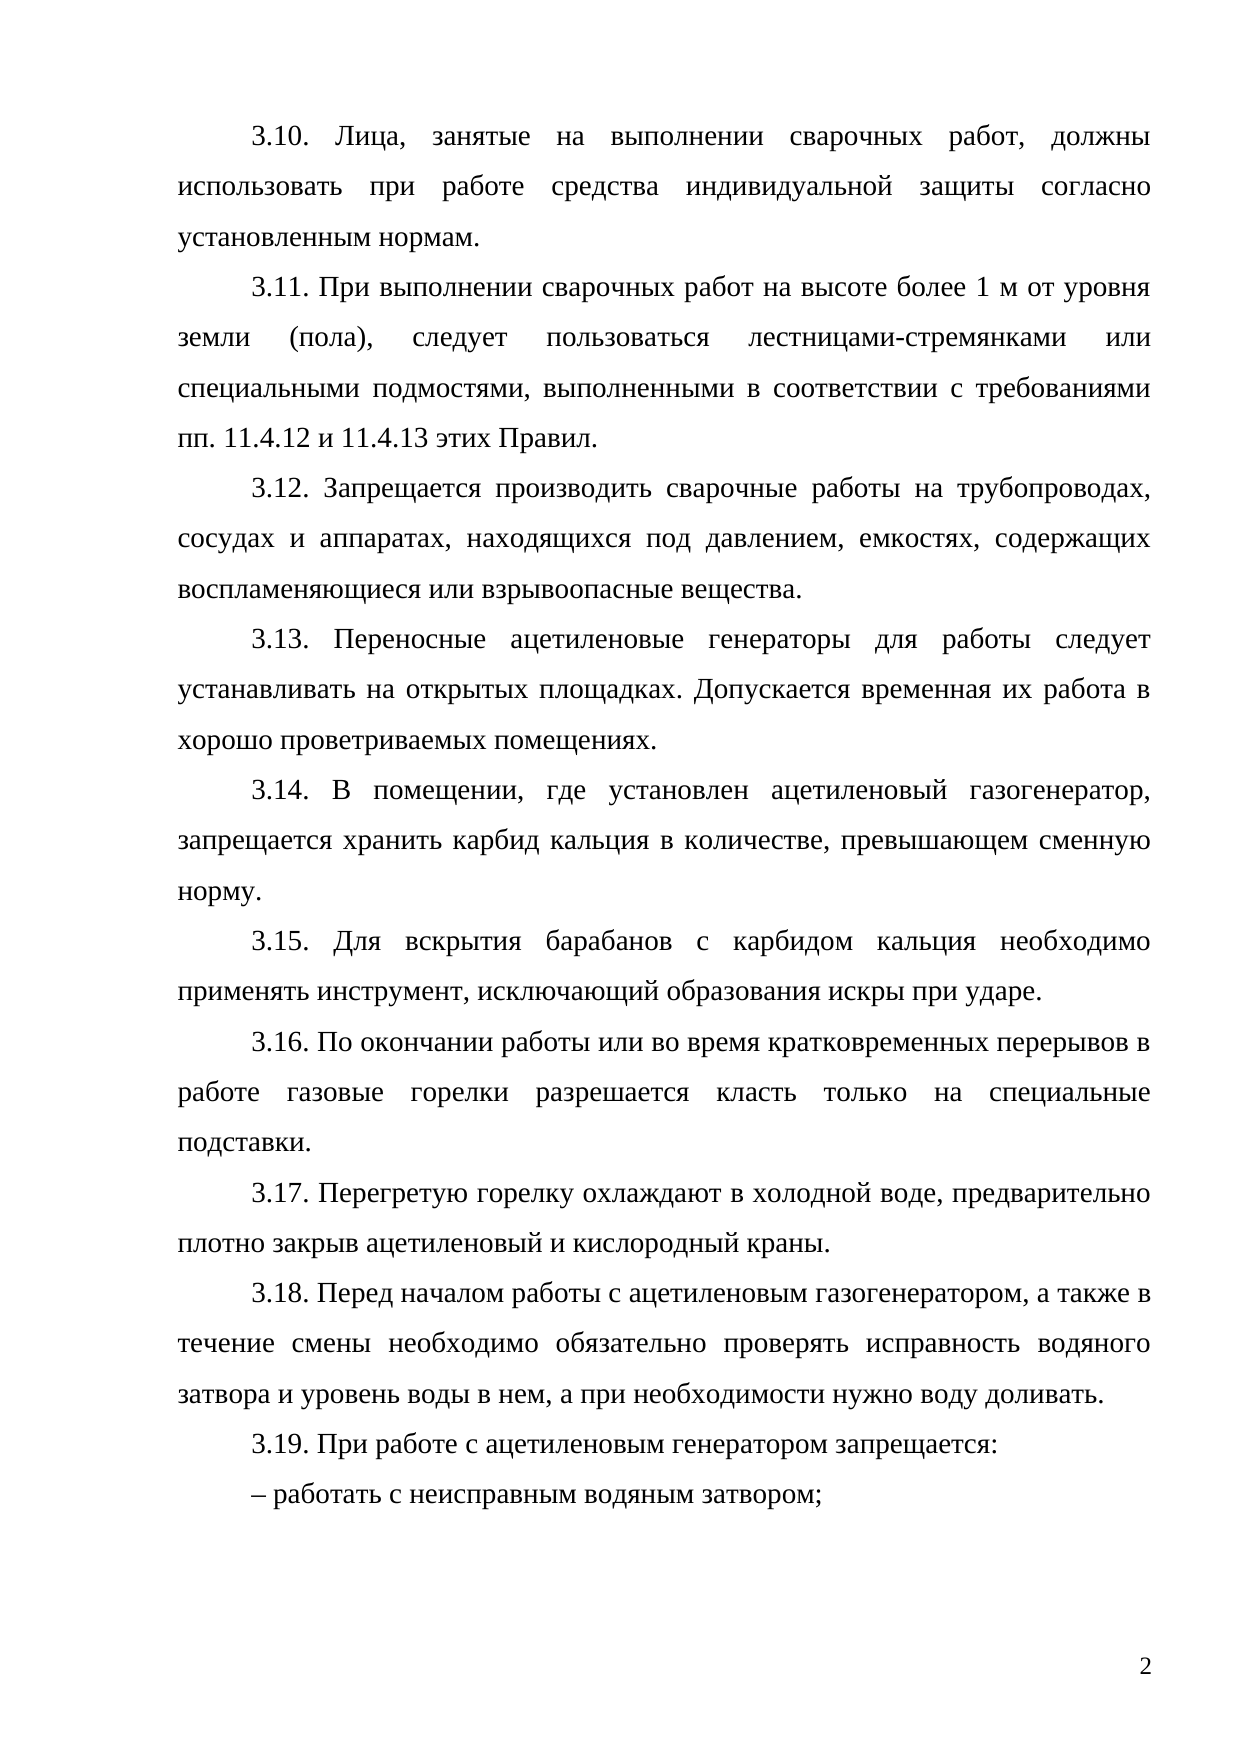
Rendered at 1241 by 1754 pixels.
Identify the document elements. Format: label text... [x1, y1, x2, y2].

text 3.13. Переносные ацетиленовые генераторы для работы следует устанавливать на открытых площадках. Допускается временная их работа в хорошо проветриваемых помещениях. [177, 621, 1152, 755]
text 3.10. Лица, занятые на выполнении сварочных работ, должны использовать при работе средства индивидуальной защиты согласно установленным нормам. [177, 118, 1152, 252]
text 3.11. При выполнении сварочных работ на высоте более 1 м от уровня земли (пола), следует пользоваться лестницами-стремянками или специальными подмостями, выполненными в соответствии с требованиями пп. 11.4.12 и 11.4.13 этих Правил. [177, 269, 1152, 453]
text – работать с неисправным водяным затвором; [177, 1477, 1152, 1510]
text 3.12. Запрещается производить сварочные работы на трубопроводах, сосудах и аппаратах, находящихся под давлением, емкостях, содержащих воспламеняющиеся или взрывоопасные вещества. [177, 470, 1152, 604]
text 3.14. В помещении, где установлен ацетиленовый газогенератор, запрещается хранить карбид кальция в количестве, превышающем сменную норму. [177, 772, 1152, 906]
text 3.17. Перегретую горелку охлаждают в холодной воде, предварительно плотно закрыв ацетиленовый и кислородный краны. [177, 1175, 1152, 1258]
text 3.15. Для вскрытия барабанов с карбидом кальция необходимо применять инструмент, исключающий образования искры при ударе. [177, 923, 1152, 1007]
text 3.19. При работе с ацетиленовым генератором запрещается: [177, 1426, 1152, 1460]
text 3.18. Перед началом работы с ацетиленовым газогенератором, а также в течение смены необходимо обязательно проверять исправность водяного затвора и уровень воды в нем, а при необходимости нужно воду доливать. [177, 1275, 1152, 1409]
text 3.16. По окончании работы или во время кратковременных перерывов в работе газовые горелки разрешается класть только на специальные подставки. [177, 1024, 1152, 1158]
